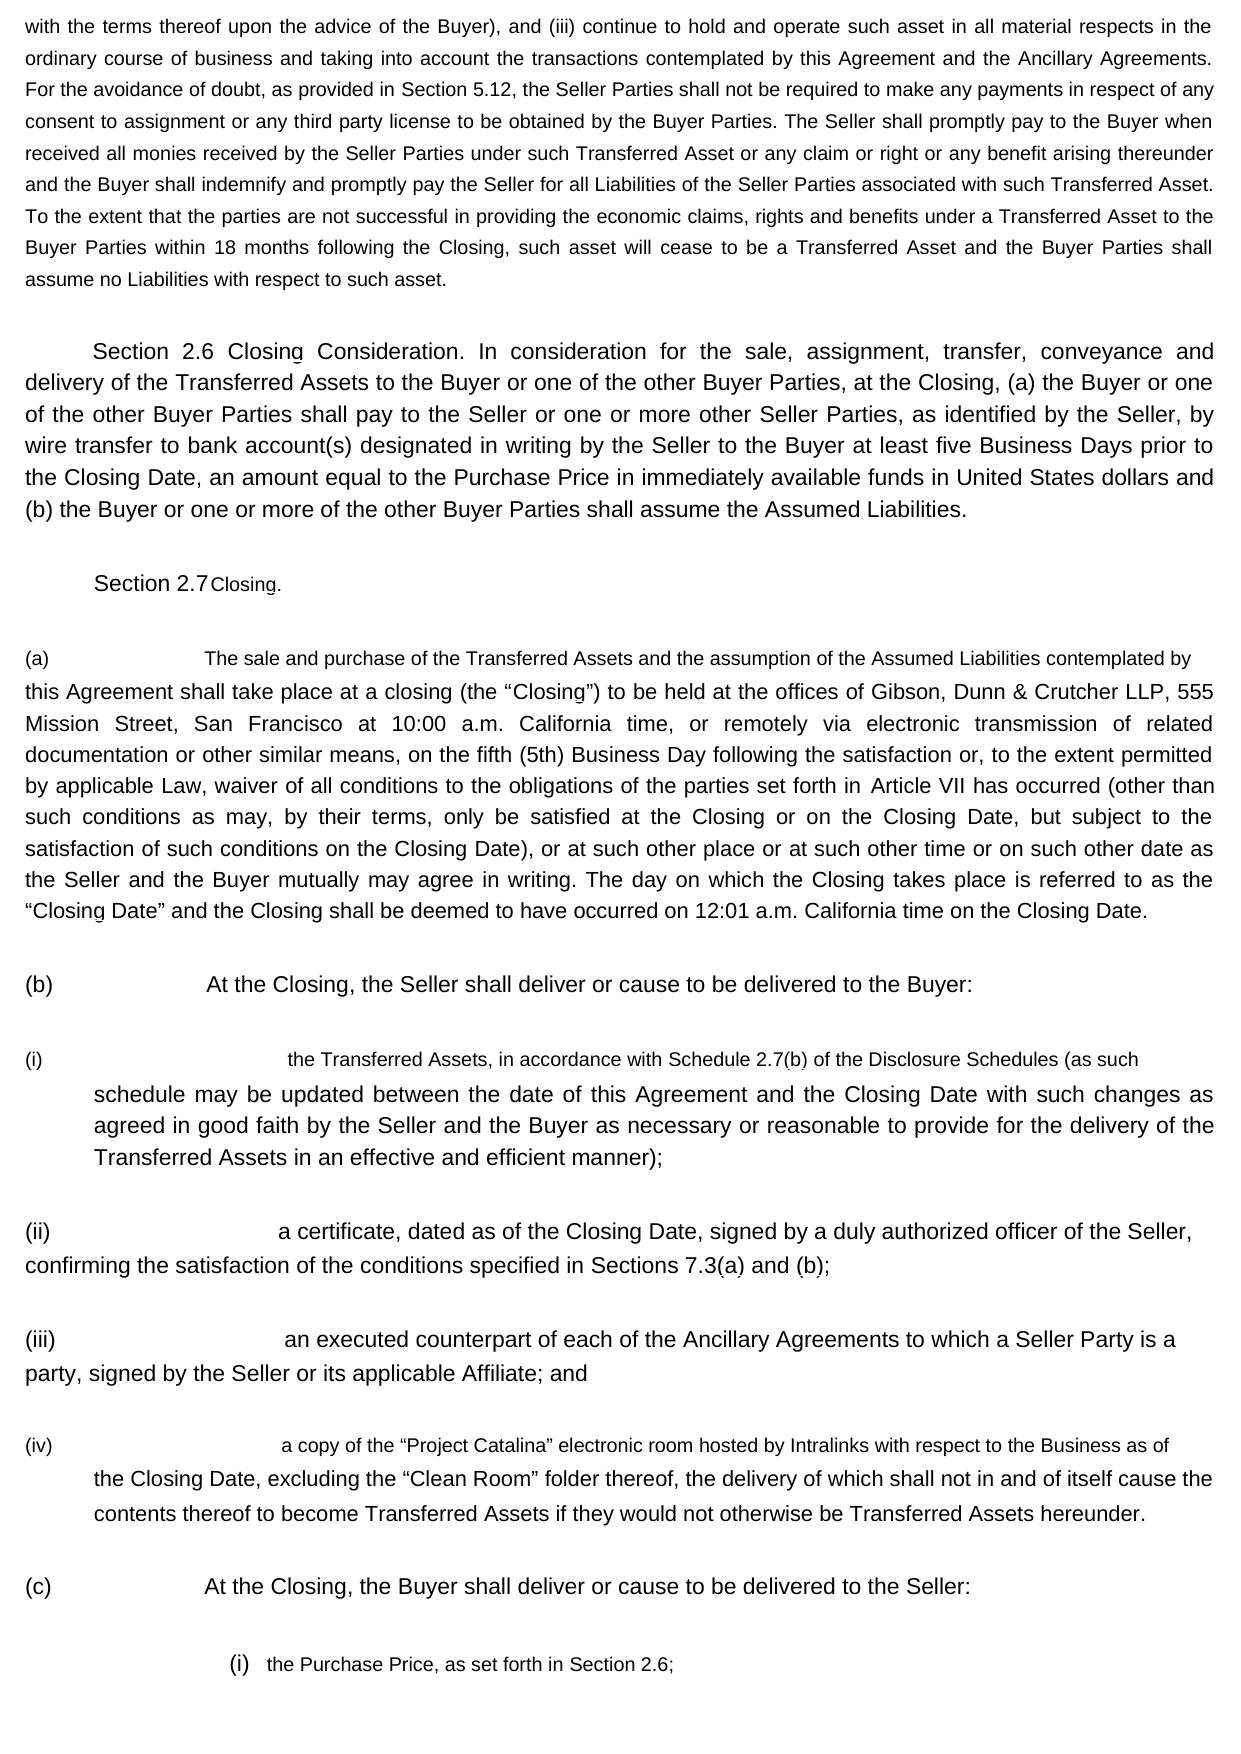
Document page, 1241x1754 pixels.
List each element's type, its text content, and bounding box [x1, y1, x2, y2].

text the Closing Date, excluding the “Clean Room” folder thereof, the delivery of which shall not in and of itself cause the contents thereof to become Transferred Assets if they would not otherwise be Transferred Assets hereunder. [94, 1466, 1215, 1526]
list At the Closing, the Buyer shall deliver or cause to be delivered to the Seller: [25, 1573, 1215, 1599]
list a certificate, dated as of the Closing Date, signed by a duly authorized officer of the Seller, confirming the satisfaction of the conditions specified in Sections 7.3(a) and (b); [25, 1218, 1215, 1279]
list a copy of the “Project Catalina” electronic room hosted by Intralinks with respect to the Business as of [25, 1434, 1215, 1457]
text Section 2.7 Closing. [94, 569, 1215, 596]
list the Transferred Assets, in accordance with Schedule 2.7(b) of the Disclosure Schedules (as such [25, 1048, 1215, 1071]
list At the Closing, the Seller shall deliver or cause to be delivered to the Buyer: [25, 971, 1215, 997]
text this Agreement shall take place at a closing (the “Closing”) to be held at the offices of Gibson, Dunn & Crutcher LLP, 555 Mission Street, San Francisco at 10:00 a.m. California time, or remotely via electronic transmission of related documentation or other similar means, on the fifth (5th) Business Day following the satisfaction or, to the extent permitted by applicable Law, waiver of all conditions to the obligations of the parties set forth in Article VII has occurred (other than such conditions as may, by their terms, only be satisfied at the Closing or on the Closing Date, but subject to the satisfaction of such conditions on the Closing Date), or at such other place or at such other time or on such other date as the Seller and the Buyer mutually may agree in writing. The day on which the Closing takes place is referred to as the “Closing Date” and the Closing shall be deemed to have occurred on 12:01 a.m. California time on the Closing Date. [25, 679, 1215, 923]
text with the terms thereof upon the advice of the Buyer), and (iii) continue to hold and operate such asset in all material respects in the ordinary course of business and taking into account the transactions contemplated by this Agreement and the Ancillary Agreements. For the avoidance of doubt, as provided in Section 5.12, the Seller Parties shall not be required to make any payments in respect of any consent to assignment or any third party license to be obtained by the Buyer Parties. The Seller shall promptly pay to the Buyer when received all monies received by the Seller Parties under such Transferred Asset or any claim or right or any benefit arising thereunder and the Buyer shall indemnify and promptly pay the Seller for all Liabilities of the Seller Parties associated with such Transferred Asset. To the extent that the parties are not successful in providing the economic claims, rights and benefits under a Transferred Asset to the Buyer Parties within 18 months following the Closing, such asset will cease to be a Transferred Asset and the Buyer Parties shall assume no Liabilities with respect to such asset. [25, 15, 1215, 290]
list The sale and purchase of the Transferred Assets and the assumption of the Assumed Liabilities contemplated by [25, 647, 1215, 669]
text schedule may be updated between the date of this Agreement and the Closing Date with such changes as agreed in good faith by the Seller and the Buyer as necessary or reasonable to provide for the delivery of the Transferred Assets in an effective and efficient manner); [94, 1081, 1215, 1171]
list an executed counterpart of each of the Ancillary Agreements to which a Seller Party is a party, signed by the Seller or its applicable Affiliate; and [25, 1326, 1215, 1387]
text (i) the Purchase Price, as set forth in Section 2.6; [229, 1650, 1215, 1677]
text Section 2.6 Closing Consideration. In consideration for the sale, assignment, transfer, conveyance and delivery of the Transferred Assets to the Buyer or one of the other Buyer Parties, at the Closing, (a) the Buyer or one of the other Buyer Parties shall pay to the Seller or one or more other Seller Parties, as identified by the Seller, by wire transfer to bank account(s) designated in writing by the Seller to the Buyer at least five Business Days prior to the Closing Date, an amount equal to the Purchase Price in immediately available funds in United States dollars and (b) the Buyer or one or more of the other Buyer Parties shall assume the Assumed Liabilities. [25, 338, 1215, 522]
